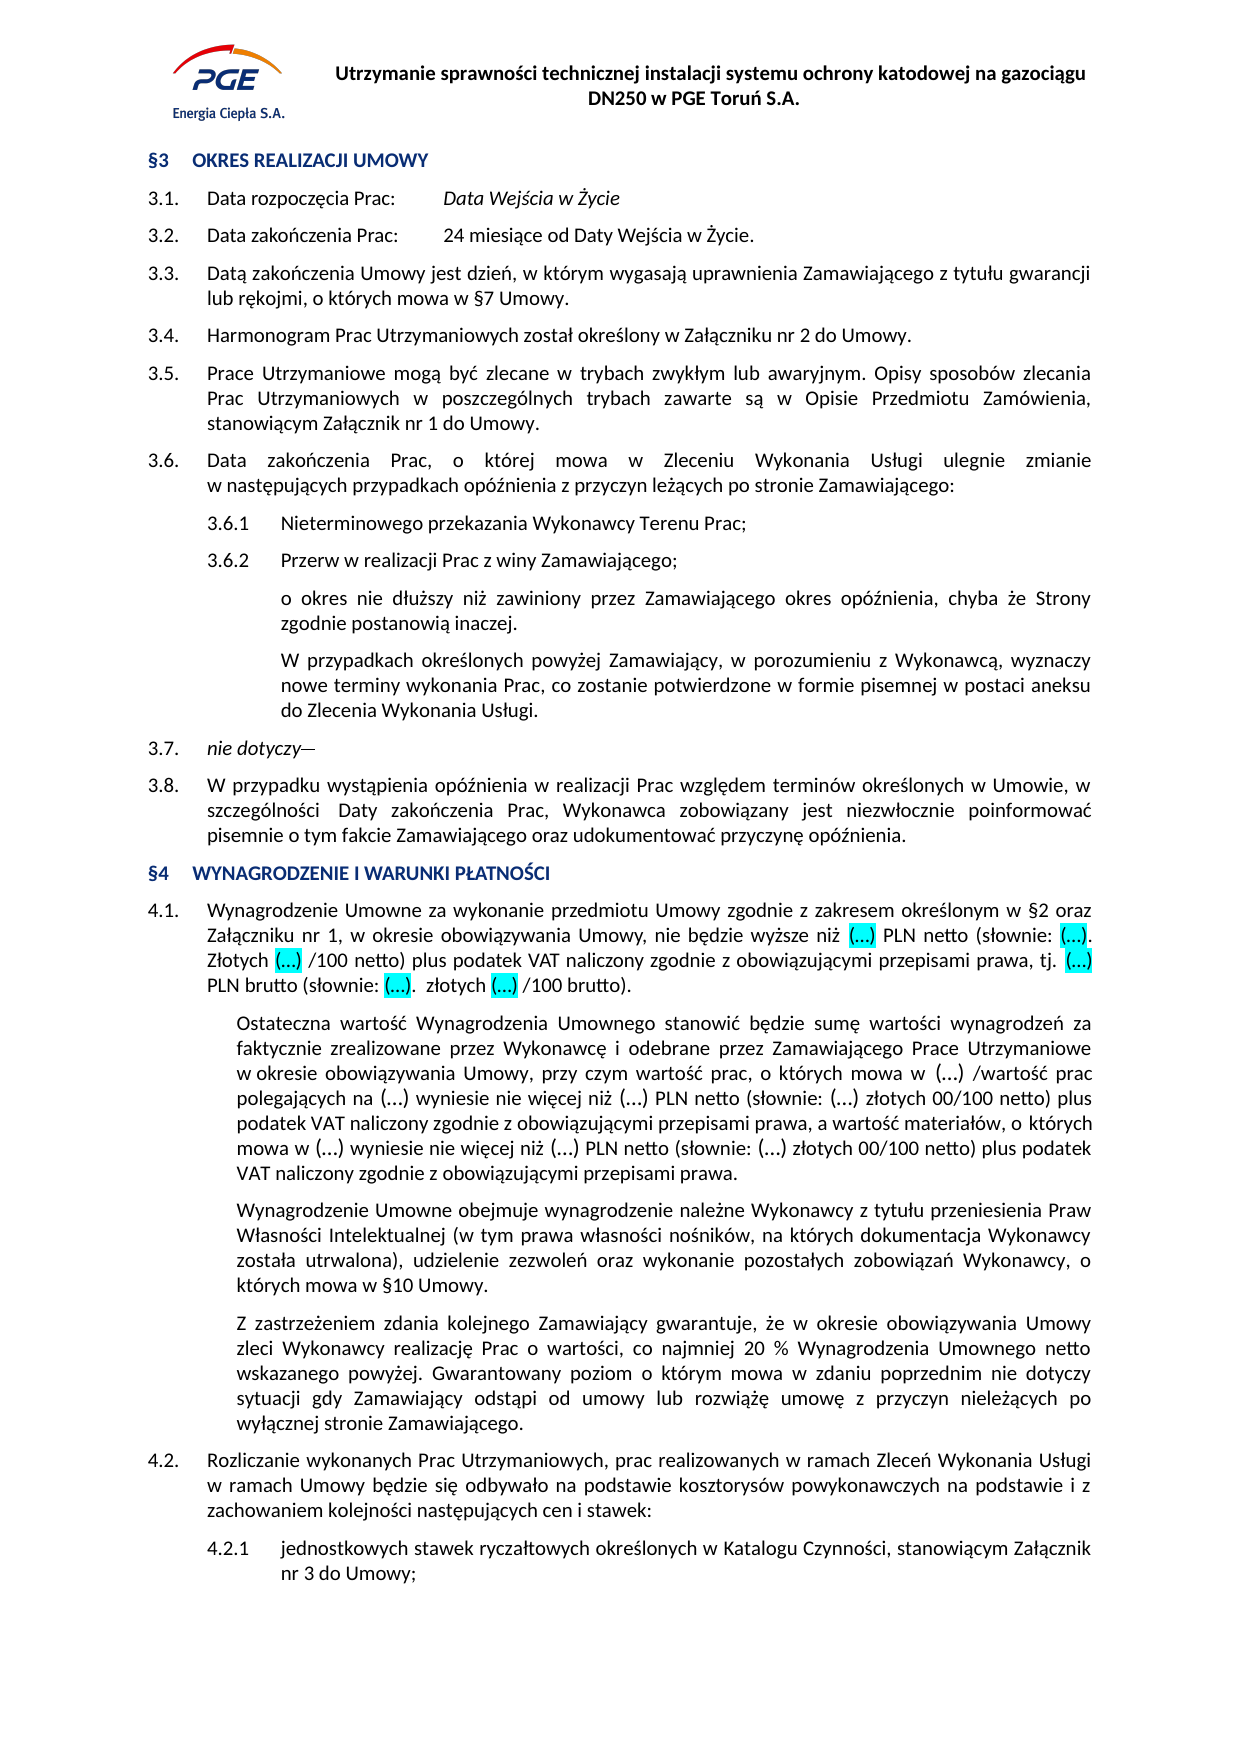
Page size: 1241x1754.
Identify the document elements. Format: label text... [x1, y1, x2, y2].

subtitle OKRES REALIZACJI UMOWY [148, 148, 1092, 173]
subtitle Harmonogram Prac Utrzymaniowych został określony w Załączniku nr 2 do Umowy. [148, 323, 1092, 348]
subtitle Data zakończenia Prac, o której mowa w Zleceniu Wykonania Usługi ulegnie zmianie w następujących przypadkach opóźnienia z przyczyn leżących po stronie Zamawiającego: [148, 448, 1092, 498]
subtitle Nieterminowego przekazania Wykonawcy Terenu Prac; [207, 510, 1092, 535]
subtitle Wynagrodzenie Umowne obejmuje wynagrodzenie należne Wykonawcy z tytułu przeniesienia Praw Własności Intelektualnej (w tym prawa własności nośników, na których dokumentacja Wykonawcy została utrwalona), udzielenie zezwoleń oraz wykonanie pozostałych zobowiązań Wykonawcy, o których mowa w 10 Umowy. [236, 1198, 1092, 1298]
picture [147, 24, 308, 147]
subtitle W przypadkach określonych powyżej Zamawiający, w porozumieniu z Wykonawcą, wyznaczy nowe terminy wykonania Prac, co zostanie potwierdzone w formie pisemnej w postaci aneksu do Zlecenia Wykonania Usługi. [281, 648, 1092, 723]
subtitle Rozliczanie wykonanych Prac Utrzymaniowych, prac realizowanych w ramach Zleceń Wykonania Usługi w ramach Umowy będzie się odbywało na podstawie kosztorysów powykonawczych na podstawie i z zachowaniem kolejności następujących cen i stawek: [148, 1448, 1092, 1523]
subtitle o okres nie dłuższy niż zawiniony przez Zamawiającego okres opóźnienia, chyba że Strony zgodnie postanowią inaczej. [281, 585, 1092, 635]
subtitle Data zakończenia Prac: 24 miesiące od Daty Wejścia w Życie. [148, 223, 1092, 248]
subtitle Data rozpoczęcia Prac: Data Wejścia w Życie [148, 185, 1092, 210]
subtitle Ostateczna wartość Wynagrodzenia Umownego stanowić będzie sumę wartości wynagrodzeń za faktycznie zrealizowane przez Wykonawcę i odebrane przez Zamawiającego Prace Utrzymaniowe w okresie obowiązywania Umowy, przy czym wartość prac, o których mowa w (…) /wartość prac polegających na (…) wyniesie nie więcej niż (…) PLN netto (słownie: (…) złotych 00/100 netto) plus podatek VAT naliczony zgodnie z obowiązującymi przepisami prawa, a wartość materiałów, o których mowa w (…) wyniesie nie więcej niż (…) PLN netto (słownie: (…) złotych 00/100 netto) plus podatek VAT naliczony zgodnie z obowiązującymi przepisami prawa. [236, 1010, 1092, 1185]
subtitle jednostkowych stawek ryczałtowych określonych w Katalogu Czynności, stanowiącym Załącznik nr 3 do Umowy; [207, 1535, 1092, 1585]
list W przypadku wystąpienia opóźnienia w realizacji Prac względem terminów określonych w Umowie, w szczególności Daty zakończenia Prac, Wykonawca zobowiązany jest niezwłocznie poinformować pisemnie o tym fakcie Zamawiającego oraz udokumentować przyczynę opóźnienia. [148, 773, 1092, 848]
subtitle Wynagrodzenie Umowne za wykonanie przedmiotu Umowy zgodnie z zakresem określonym w §2 oraz Załączniku nr 1, w okresie obowiązywania Umowy, nie będzie wyższe niż (…) PLN netto (słownie: (…). Złotych (…) /100 netto) plus podatek VAT naliczony zgodnie z obowiązującymi przepisami prawa, tj. (…) PLN brutto (słownie: (…). złotych (…) /100 brutto). [148, 898, 1092, 998]
subtitle Datą zakończenia Umowy jest dzień, w którym wygasają uprawnienia Zamawiającego z tytułu gwarancji lub rękojmi, o których mowa w §7 Umowy. [148, 260, 1092, 310]
list nie dotyczy [148, 735, 1092, 760]
subtitle Prace Utrzymaniowe mogą być zlecane w trybach zwykłym lub awaryjnym. Opisy sposobów zlecania Prac Utrzymaniowych w poszczególnych trybach zawarte są w Opisie Przedmiotu Zamówienia, stanowiącym Załącznik nr 1 do Umowy. [148, 360, 1092, 435]
subtitle Przerw w realizacji Prac z winy Zamawiającego; [207, 548, 1092, 573]
subtitle Z zastrzeżeniem zdania kolejnego Zamawiający gwarantuje, że w okresie obowiązywania Umowy zleci Wykonawcy realizację Prac o wartości, co najmniej 20 % Wynagrodzenia Umownego netto wskazanego powyżej. Gwarantowany poziom o którym mowa w zdaniu poprzednim nie dotyczy sytuacji gdy Zamawiający odstąpi od umowy lub rozwiążę umowę z przyczyn nieleżących po wyłącznej stronie Zamawiającego. [236, 1310, 1092, 1435]
subtitle WYNAGRODZENIE I WARUNKI PŁATNOŚCI [148, 860, 1092, 885]
